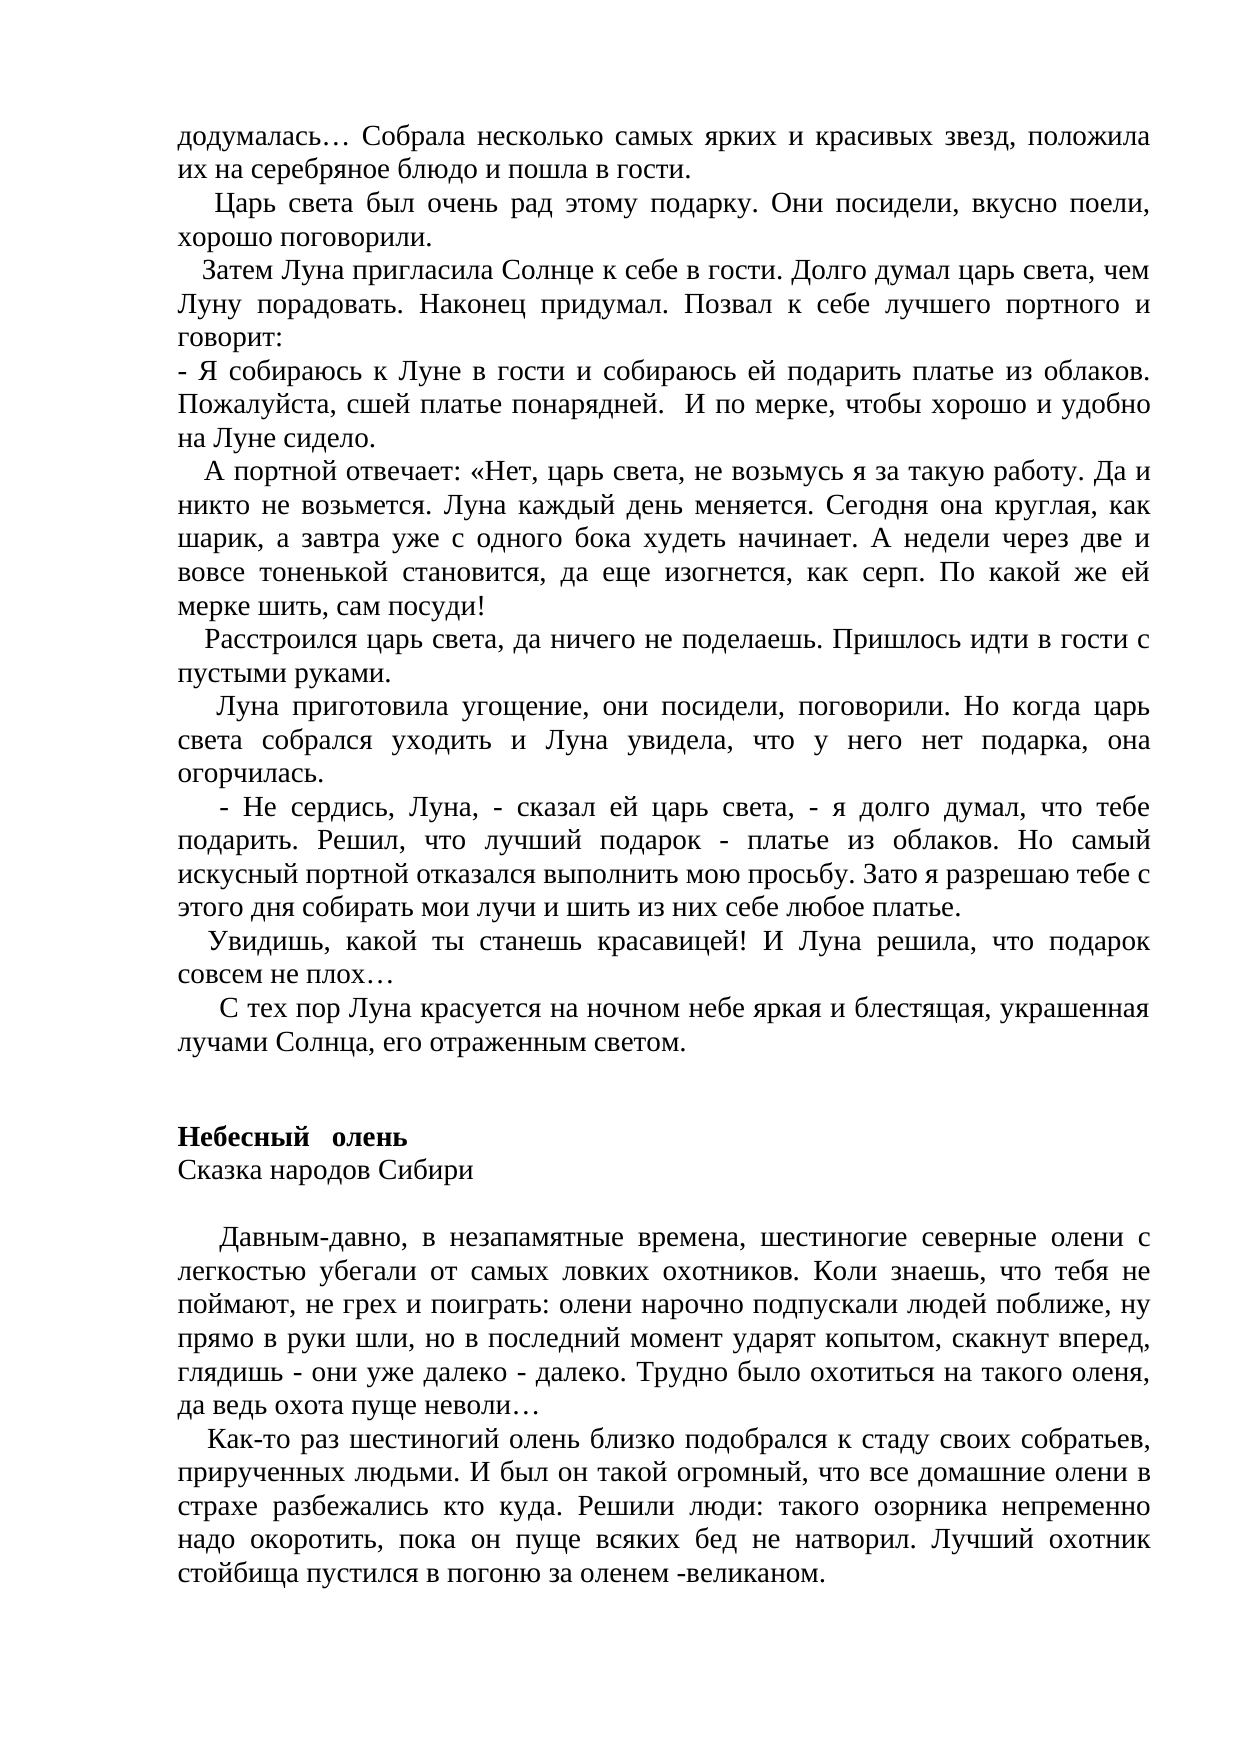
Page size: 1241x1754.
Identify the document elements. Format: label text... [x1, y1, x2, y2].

text Давным-давно, в незапамятные времена, шестиногие северные олени с легкостью убегали от самых ловких охотников. Коли знаешь, что тебя не поймают, не грех и поиграть: олени нарочно подпускали людей поближе, ну прямо в руки шли, но в последний момент ударят копытом, скакнут вперед, глядишь - они уже далеко - далеко. Трудно было охотиться на такого оленя, да ведь охота пуще неволи… [177, 1219, 1152, 1421]
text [177, 118, 1152, 185]
text Расстроился царь света, да ничего не поделаешь. Пришлось идти в гости с пустыми руками. [177, 621, 1152, 688]
text - Не сердись, Луна, - сказал ей царь света, - я долго думал, что тебе подарить. Решил, что лучший подарок - платье из облаков. Но самый искусный портной отказался выполнить мою просьбу. Зато я разрешаю тебе с этого дня собирать мои лучи и шить из них себе любое платье. [177, 789, 1152, 923]
text - Я собираюсь к Луне в гости и собираюсь ей подарить платье из облаков. Пожалуйста, сшей платье понарядней. И по мерке, чтобы хорошо и удобно на Луне сидело. [177, 353, 1152, 453]
text Небесный олень [177, 1119, 1152, 1152]
text Луна приготовила угощение, они посидели, поговорили. Но когда царь света собрался уходить и Луна увидела, что у него нет подарка, она огорчилась. [177, 688, 1152, 789]
text А портной отвечает: «Нет, царь света, не возьмусь я за такую работу. Да и никто не возьмется. Луна каждый день меняется. Сегодня она круглая, как шарик, а завтра уже с одного бока худеть начинает. А недели через две и вовсе тоненькой становится, да еще изогнется, как серп. По какой же ей мерке шить, сам посуди! [177, 453, 1152, 621]
text Затем Луна пригласила Солнце к себе в гости. Долго думал царь света, чем Луну порадовать. Наконец придумал. Позвал к себе лучшего портного и говорит: [177, 252, 1152, 353]
text С тех пор Луна красуется на ночном небе яркая и блестящая, украшенная лучами Солнца, его отраженным светом. [177, 990, 1152, 1057]
text Сказка народов Сибири [177, 1152, 1152, 1186]
text Царь света был очень рад этому подарку. Они посидели, вкусно поели, хорошо поговорили. [177, 185, 1152, 252]
text Как-то раз шестиногий олень близко подобрался к стаду своих собратьев, прирученных людьми. И был он такой огромный, что все домашние олени в страхе разбежались кто куда. Решили люди: такого озорника непременно надо окоротить, пока он пуще всяких бед не натворил. Лучший охотник стойбища пустился в погоню за оленем -великаном. [177, 1421, 1152, 1588]
text Увидишь, какой ты станешь красавицей! И Луна решила, что подарок совсем не плох… [177, 923, 1152, 990]
